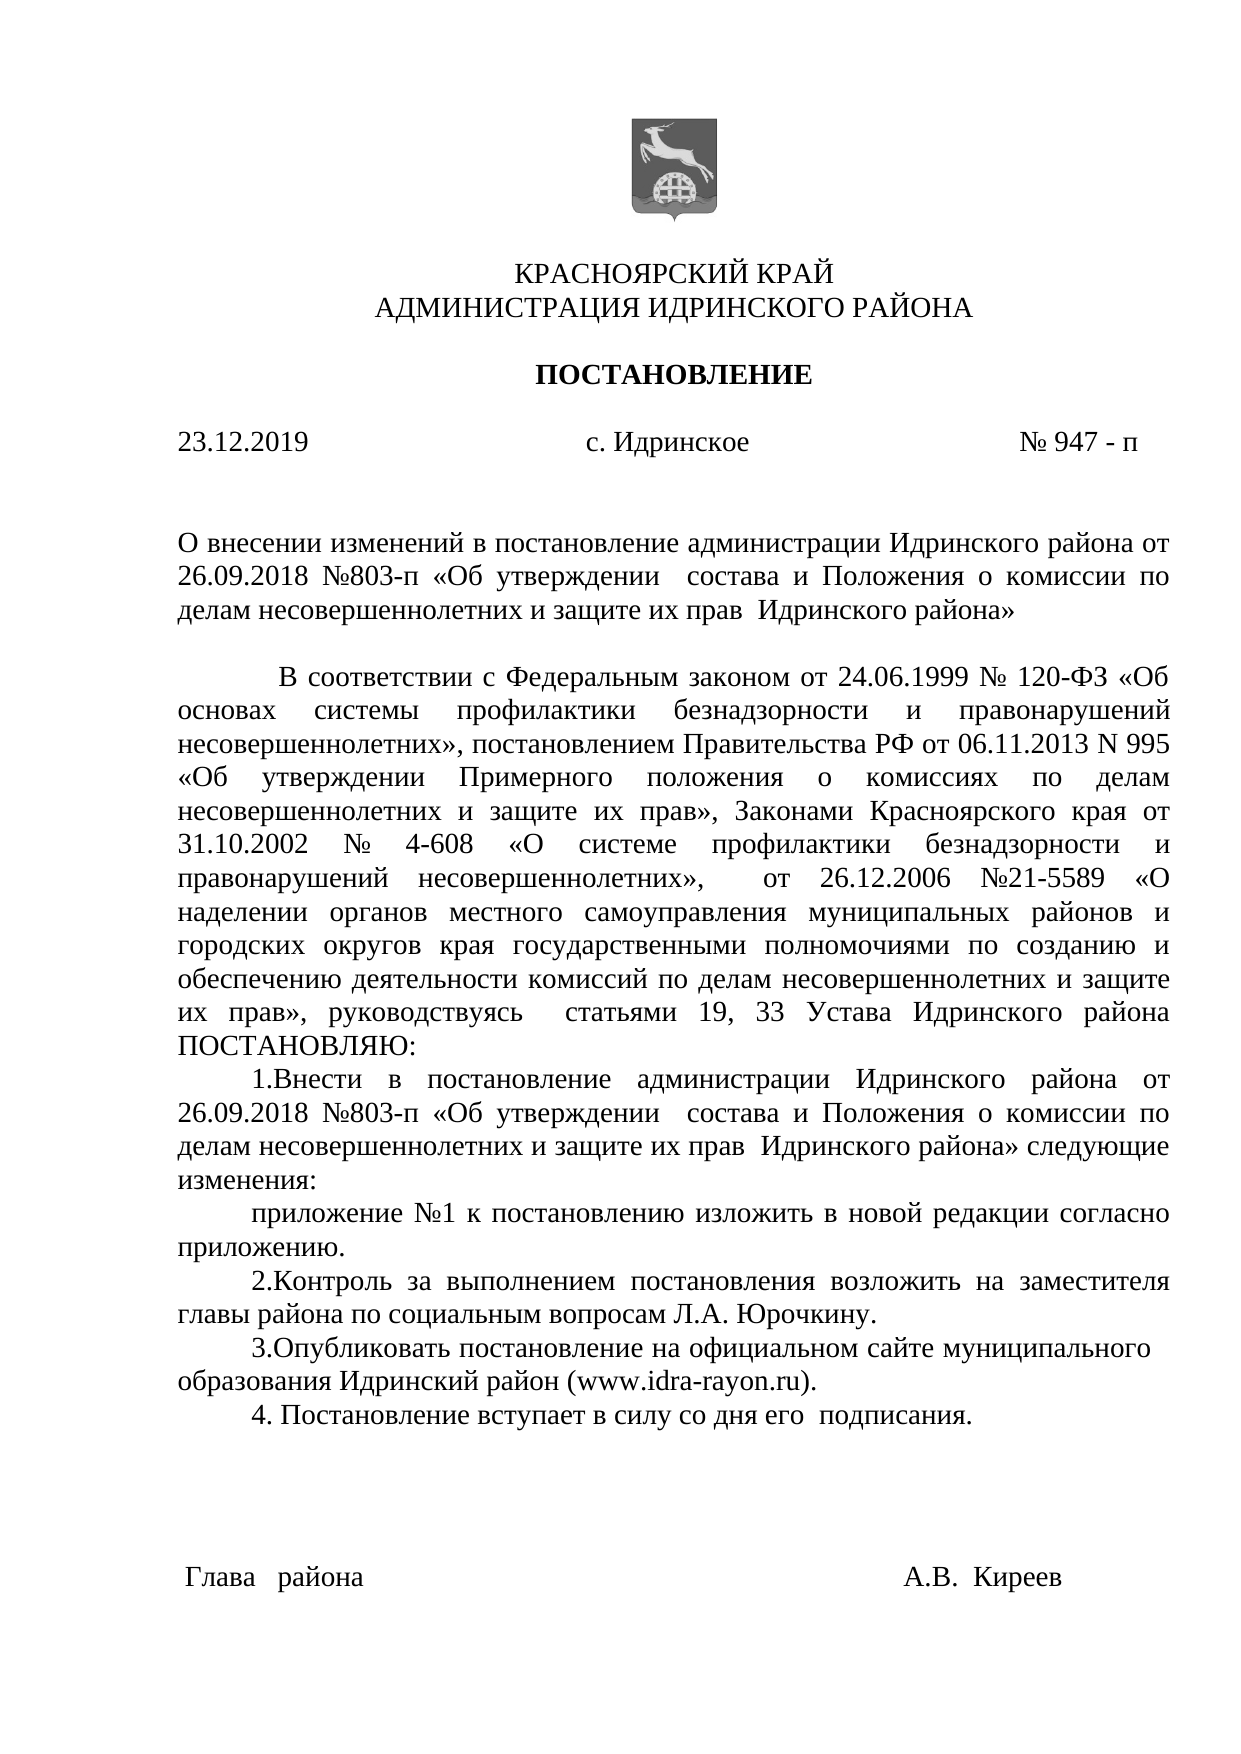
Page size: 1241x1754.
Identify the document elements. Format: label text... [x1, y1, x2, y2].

text О внесении изменений в постановление администрации Идринского района от 26.09.2018 №803-п «Об утверждении состава и Положения о комиссии по делам несовершеннолетних и защите их прав Идринского района» [177, 525, 1171, 625]
text Глава района А.В. Киреев [177, 1559, 1152, 1592]
text 1.Внести в постановление администрации Идринского района от 26.09.2018 №803-п «Об утверждении состава и Положения о комиссии по делам несовершеннолетних и защите их прав Идринского района» следующие изменения: [177, 1061, 1171, 1196]
text приложение №1 к постановлению изложить в новой редакции согласно приложению. [177, 1196, 1171, 1263]
text 2.Контроль за выполнением постановления возложить на заместителя главы района по социальным вопросам Л.А. Юрочкину. [177, 1263, 1171, 1330]
text 3.Опубликовать постановление на официальном сайте муниципального образования Идринский район (www.idra-rayon.ru). [177, 1330, 1152, 1397]
text 23.12.2019 с. Идринское № 947 - п [177, 424, 1167, 458]
text 4. Постановление вступает в силу со дня его подписания. [177, 1397, 1171, 1430]
text АДМИНИСТРАЦИЯ ИДРИНСКОГО РАЙОНА [177, 290, 1171, 323]
text ПОСТАНОВЛЕНИЕ [177, 357, 1171, 391]
text В соответствии с Федеральным законом от 24.06.1999 № 120-ФЗ «Об основах системы профилактики безнадзорности и правонарушений несовершеннолетних», постановлением Правительства РФ от 06.11.2013 N 995 «Об утверждении Примерного положения о комиссиях по делам несовершеннолетних и защите их прав», Законами Красноярского края от 31.10.2002 № 4-608 «О системе профилактики безнадзорности и правонарушений несовершеннолетних», от 26.12.2006 №21-5589 «О наделении органов местного самоуправления муниципальных районов и городских округов края государственными полномочиями по созданию и обеспечению деятельности комиссий по делам несовершеннолетних и защите их прав», руководствуясь статьями 19, 33 Устава Идринского района ПОСТАНОВЛЯЮ: [177, 659, 1171, 1061]
text КРАСНОЯРСКИЙ КРАЙ [177, 256, 1171, 290]
